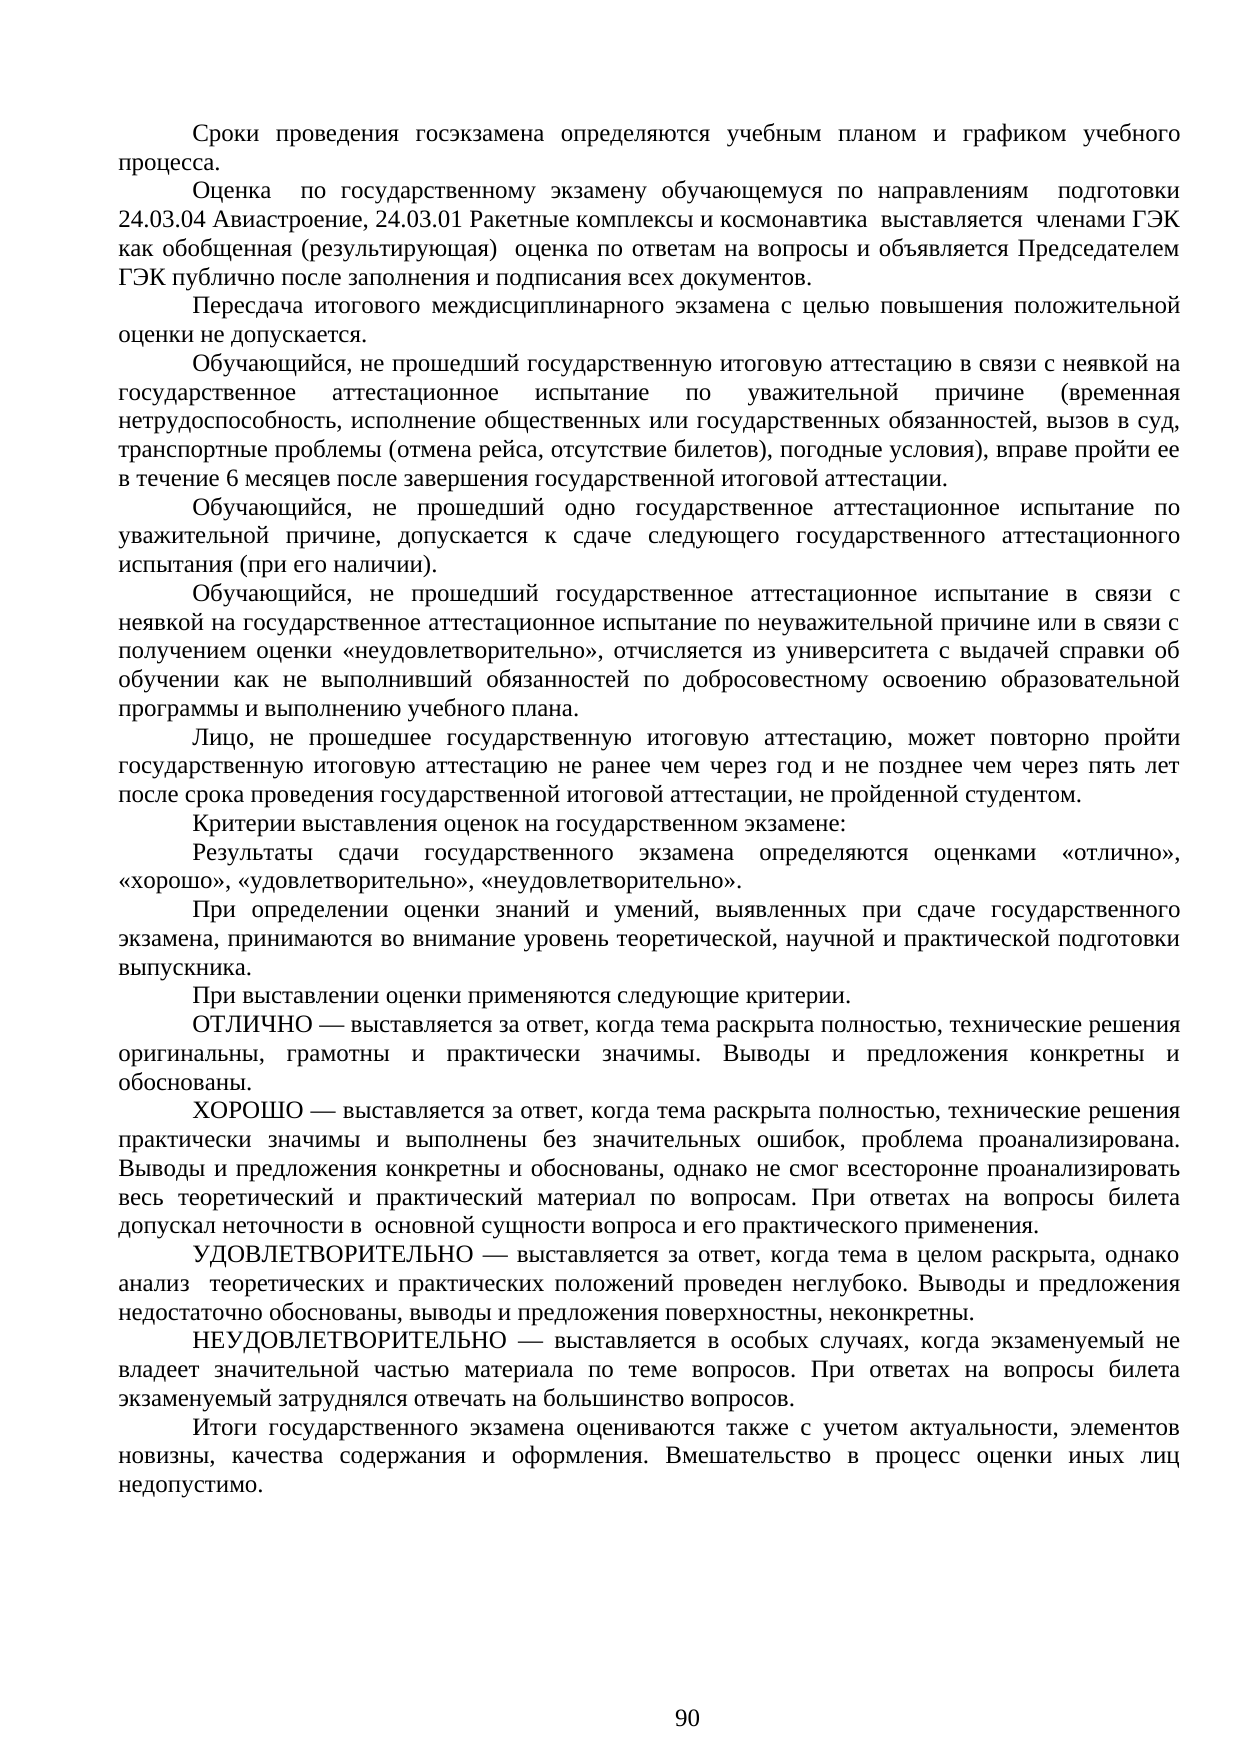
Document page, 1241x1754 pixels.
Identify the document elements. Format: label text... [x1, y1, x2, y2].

text Итоги государственного экзамена оцениваются также с учетом актуальности, элементов новизны, качества содержания и оформления. Вмешательство в процесс оценки иных лиц недопустимо. [118, 1412, 1181, 1498]
text ОТЛИЧНО — выставляется за ответ, когда тема раскрыта полностью, технические решения оригинальны, грамотны и практически значимы. Выводы и предложения конкретны и обоснованы. [118, 1009, 1181, 1096]
text Пересдача итогового междисциплинарного экзамена с целью повышения положительной оценки не допускается. [118, 291, 1181, 348]
text НЕУДОВЛЕТВОРИТЕЛЬНО — выставляется в особых случаях, когда экзаменуемый не владеет значительной частью материала по теме вопросов. При ответах на вопросы билета экзаменуемый затруднялся отвечать на большинство вопросов. [118, 1326, 1181, 1412]
text Обучающийся, не прошедший государственную итоговую аттестацию в связи с неявкой на государственное аттестационное испытание по уважительной причине (временная нетрудоспособность, исполнение общественных или государственных обязанностей, вызов в суд, транспортные проблемы (отмена рейса, отсутствие билетов), погодные условия), вправе пройти ее в течение 6 месяцев после завершения государственной итоговой аттестации. [118, 348, 1181, 492]
text Результаты сдачи государственного экзамена определяются оценками «отлично», «хорошо», «удовлетворительно», «неудовлетворительно». [118, 837, 1181, 894]
text Обучающийся, не прошедший государственное аттестационное испытание в связи с неявкой на государственное аттестационное испытание по неуважительной причине или в связи с получением оценки «неудовлетворительно», отчисляется из университета с выдачей справки об обучении как не выполнивший обязанностей по добросовестному освоению образовательной программы и выполнению учебного плана. [118, 578, 1181, 722]
text Сроки проведения госэкзамена определяются учебным планом и графиком учебного процесса. [118, 118, 1181, 176]
text Критерии выставления оценок на государственном экзамене: [118, 808, 1181, 837]
text Оценка по государственному экзамену обучающемуся по направлениям подготовки 24.03.04 Авиастроение, 24.03.01 Ракетные комплексы и космонавтика выставляется членами ГЭК как обобщенная (результирующая) оценка по ответам на вопросы и объявляется Председателем ГЭК публично после заполнения и подписания всех документов. [118, 176, 1181, 291]
text Лицо, не прошедшее государственную итоговую аттестацию, может повторно пройти государственную итоговую аттестацию не ранее чем через год и не позднее чем через пять лет после срока проведения государственной итоговой аттестации, не пройденной студентом. [118, 722, 1181, 808]
text При определении оценки знаний и умений, выявленных при сдаче государственного экзамена, принимаются во внимание уровень теоретической, научной и практической подготовки выпускника. [118, 894, 1181, 981]
text УДОВЛЕТВОРИТЕЛЬНО — выставляется за ответ, когда тема в целом раскрыта, однако анализ теоретических и практических положений проведен неглубоко. Выводы и предложения недостаточно обоснованы, выводы и предложения поверхностны, неконкретны. [118, 1239, 1181, 1326]
text При выставлении оценки применяются следующие критерии. [118, 981, 1181, 1009]
text Обучающийся, не прошедший одно государственное аттестационное испытание по уважительной причине, допускается к сдаче следующего государственного аттестационного испытания (при его наличии). [118, 492, 1181, 578]
text ХОРОШО — выставляется за ответ, когда тема раскрыта полностью, технические решения практически значимы и выполнены без значительных ошибок, проблема проанализирована. Выводы и предложения конкретны и обоснованы, однако не смог всесторонне проанализировать весь теоретический и практический материал по вопросам. При ответах на вопросы билета допускал неточности в основной сущности вопроса и его практического применения. [118, 1096, 1181, 1239]
